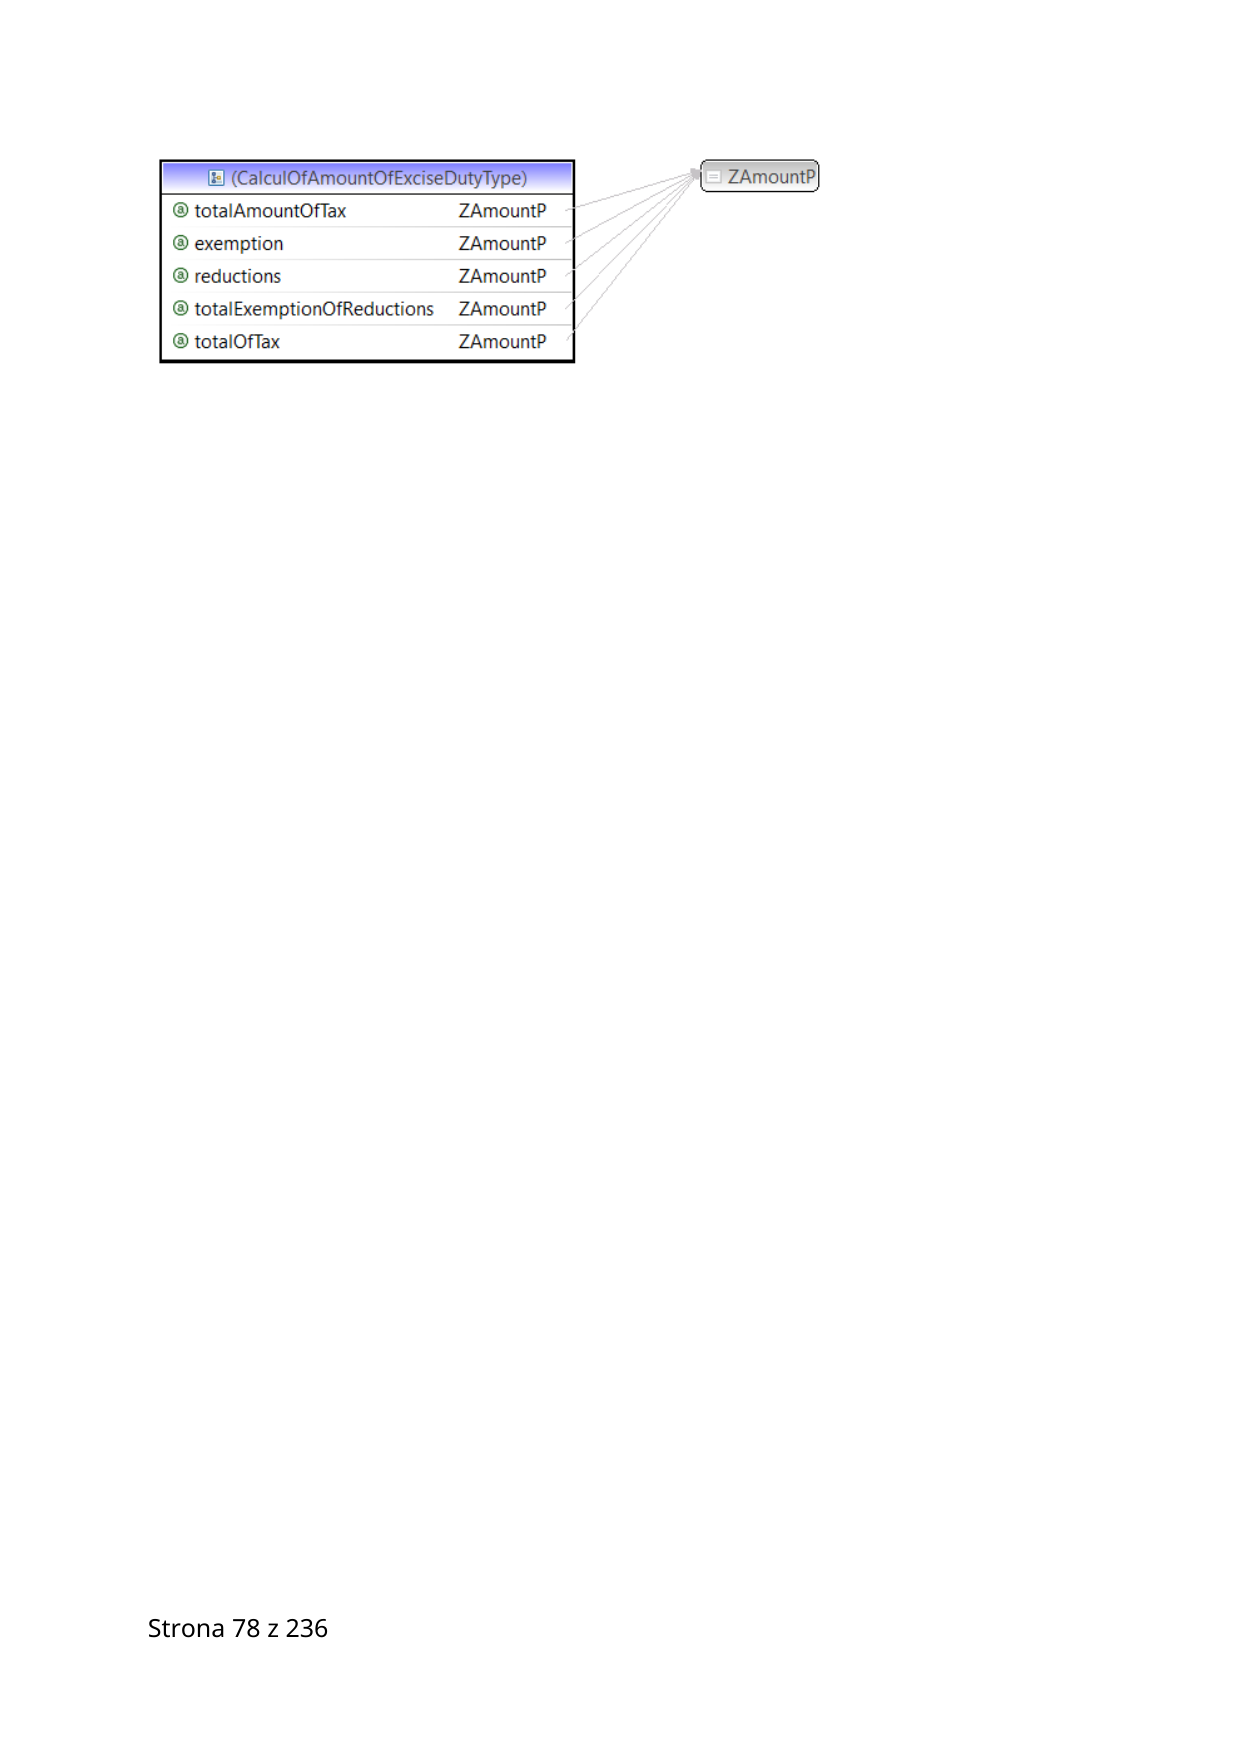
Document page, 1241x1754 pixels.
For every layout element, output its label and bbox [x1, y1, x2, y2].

picture [147, 147, 832, 376]
